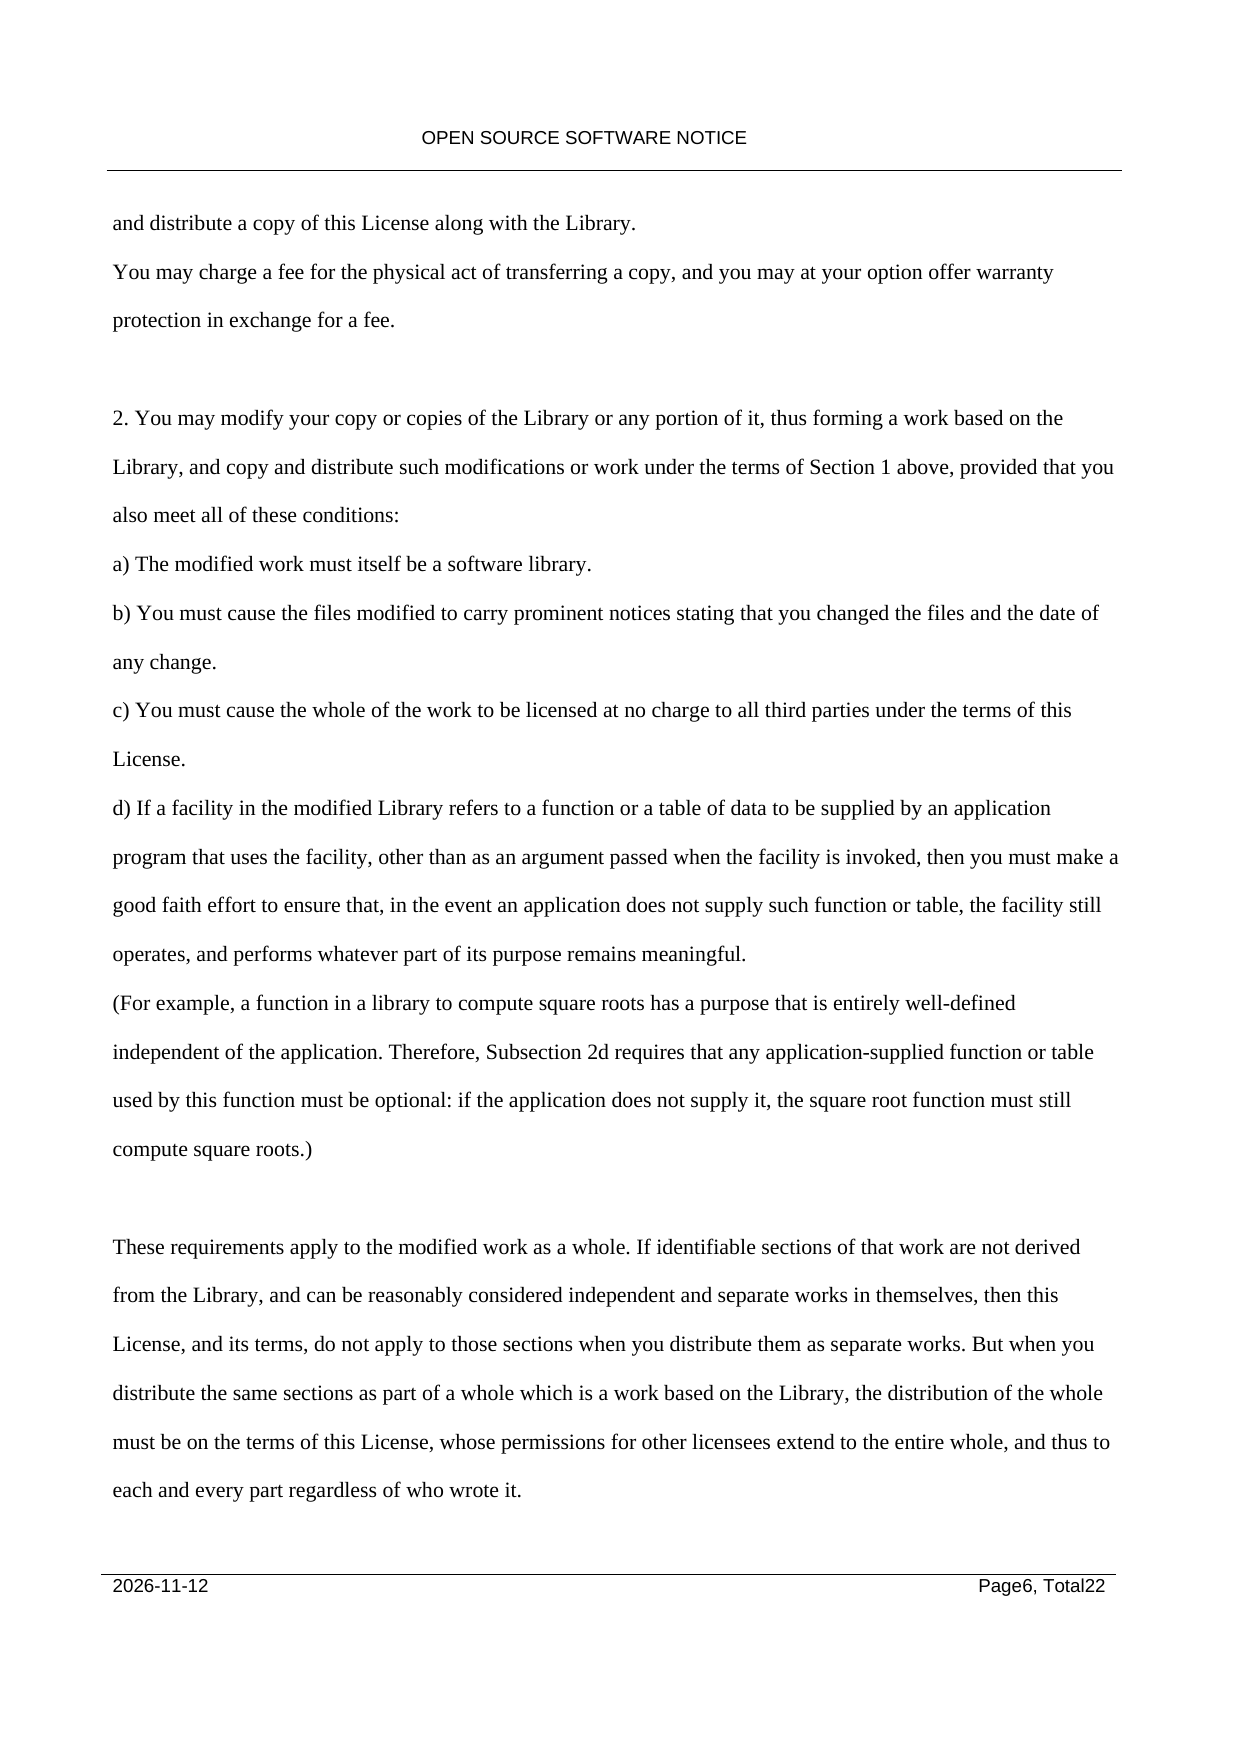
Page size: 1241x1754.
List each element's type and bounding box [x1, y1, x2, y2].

text [112, 206, 1128, 1506]
